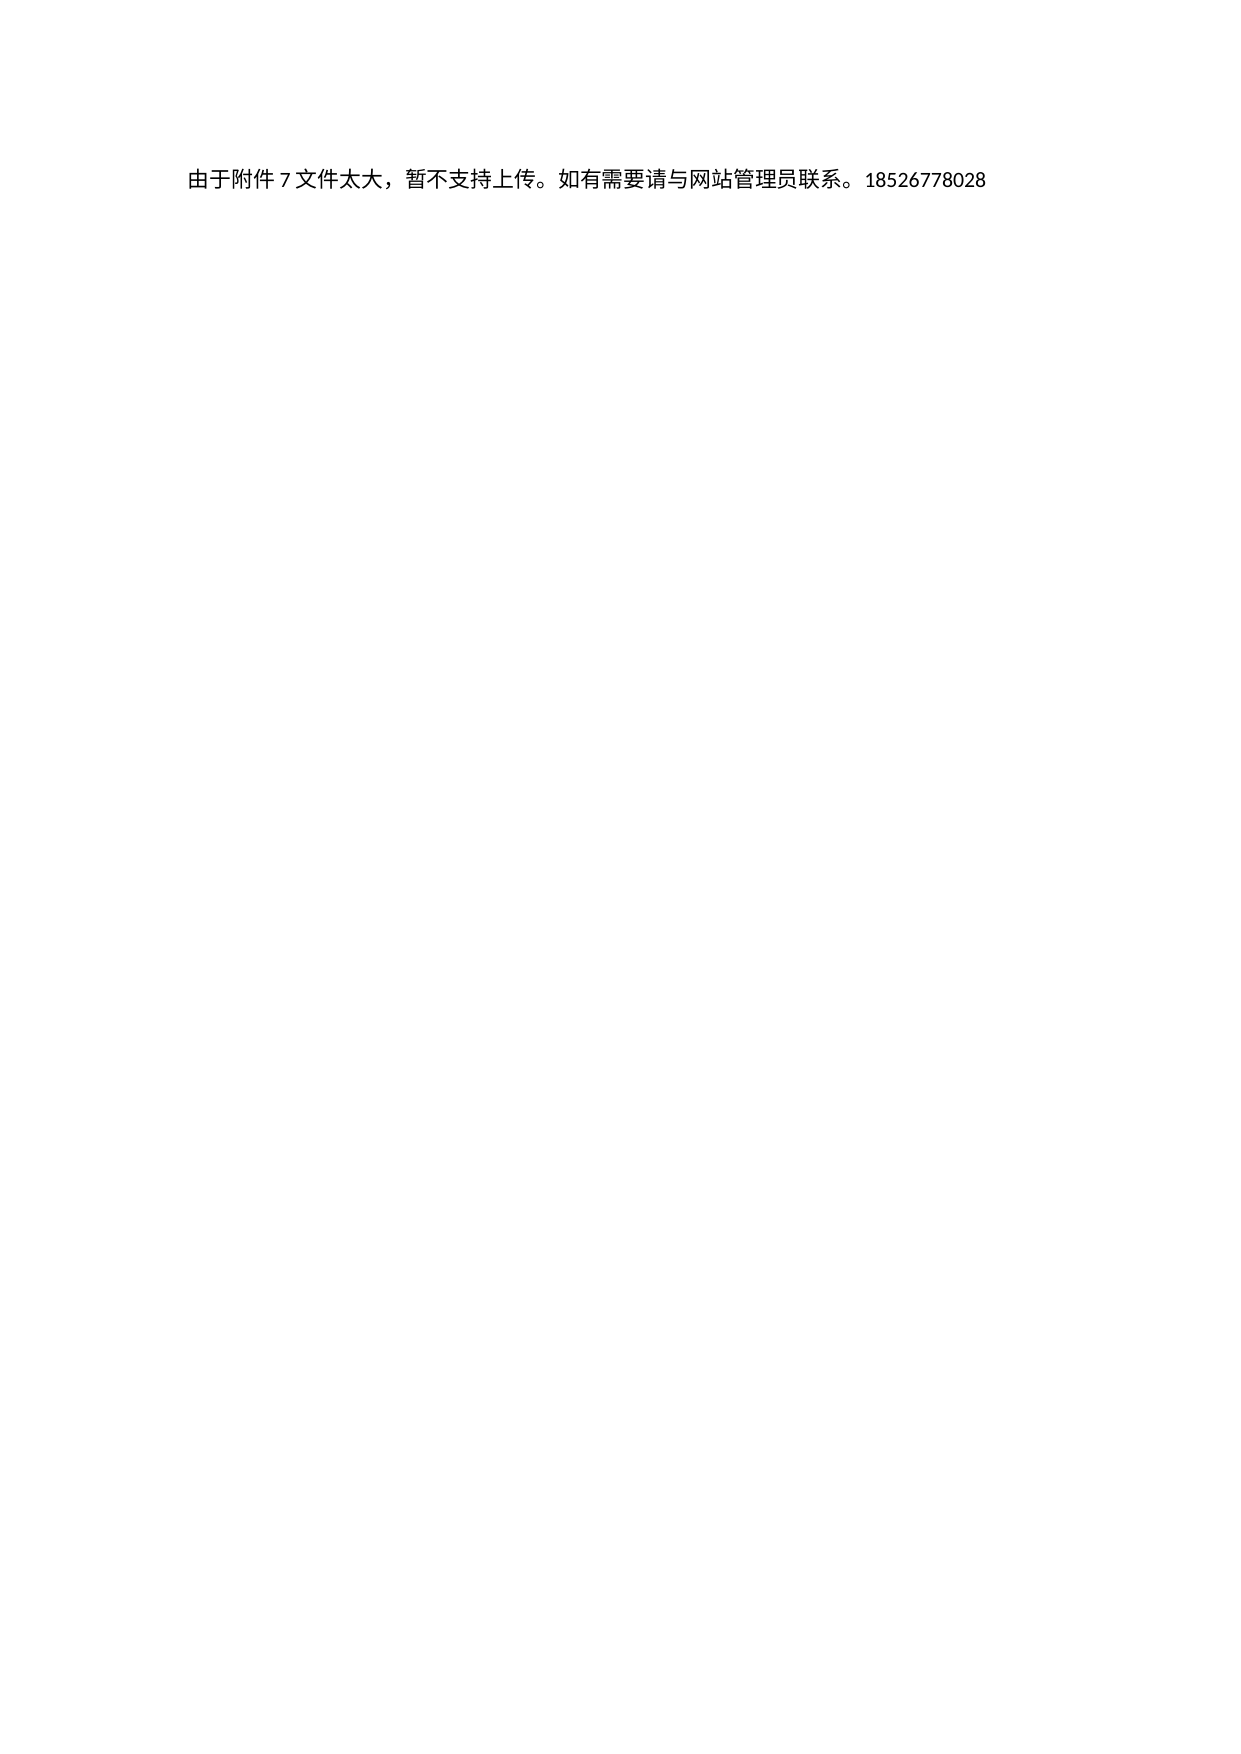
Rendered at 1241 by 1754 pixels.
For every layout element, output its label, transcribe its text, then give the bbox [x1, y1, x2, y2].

text 由于附件7 文件太大，暂不支持上传。如有需要请与网站管理员联系。18526778028 [187, 162, 1053, 194]
